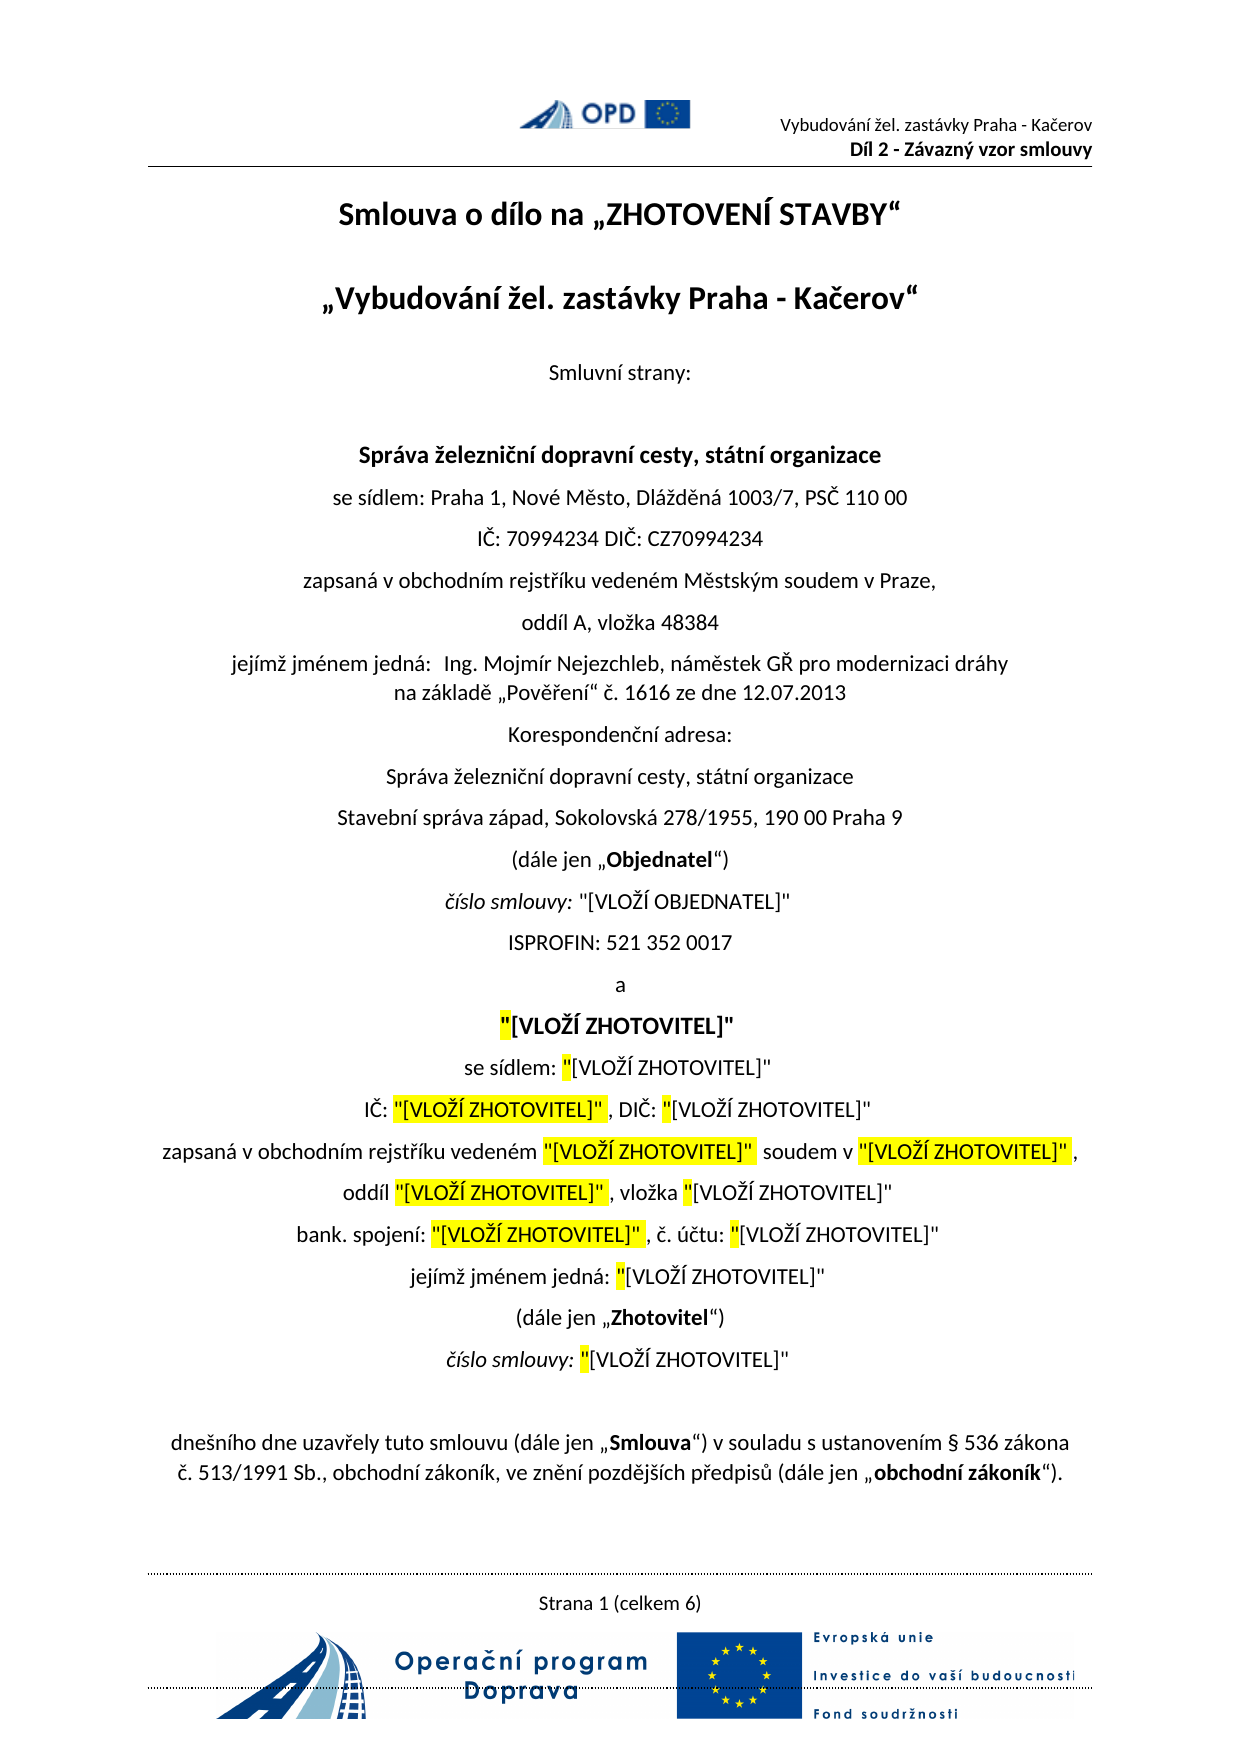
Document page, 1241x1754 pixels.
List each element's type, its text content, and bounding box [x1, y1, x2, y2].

text jejímž jménem jedná: Ing. Mojmír Nejezchleb, náměstek GŘ pro modernizaci dráhy [148, 648, 1092, 677]
text se sídlem: [148, 1052, 1092, 1082]
picture [216, 1632, 1075, 1719]
text číslo smlouvy: [148, 886, 1092, 915]
text na základě „Pověření“ č. 1616 ze dne 12.07.2013 [148, 677, 1092, 707]
text IČ: , DIČ: [148, 1094, 1092, 1123]
text ISPROFIN: 521 352 0017 [148, 927, 1092, 957]
text Správa železniční dopravní cesty, státní organizace [148, 440, 1092, 469]
text číslo smlouvy: [148, 1344, 1092, 1373]
text zapsaná v obchodním rejstříku vedeném soudem v , [148, 1136, 1092, 1165]
text bank. spojení: , č. účtu: [148, 1219, 1092, 1248]
text oddíl A, vložka 48384 [148, 607, 1092, 636]
text „Vybudování žel. zastávky Praha - Kačerov“ [148, 286, 1092, 315]
text se sídlem: Praha 1, Nové Město, Dlážděná 1003/7, PSČ 110 00 [148, 482, 1092, 511]
text (dále jen „Zhotovitel“) [148, 1302, 1092, 1332]
text Smluvní strany: [148, 357, 1092, 386]
text oddíl , vložka [148, 1177, 1092, 1207]
picture [519, 100, 692, 132]
text Korespondenční adresa: [148, 719, 1092, 748]
text a [148, 969, 1092, 998]
text Stavební správa západ, Sokolovská 278/1955, 190 00 Praha 9 [148, 802, 1092, 832]
text dnešního dne uzavřely tuto smlouvu (dále jen „Smlouva“) v souladu s ustanovením § 536 zákona č. 513/1991 Sb., obchodní zákoník, ve znění pozdějších předpisů (dále jen „obchodní zákoník“). [148, 1427, 1092, 1486]
text IČ: 70994234 DIČ: CZ70994234 [148, 523, 1092, 552]
text (dále jen „Objednatel“) [148, 844, 1092, 873]
text Správa železniční dopravní cesty, státní organizace [148, 761, 1092, 790]
text jejímž jménem jedná: [148, 1261, 1092, 1290]
text Smlouva o dílo na „ZHOTOVENÍ STAVBY“ [148, 202, 1092, 232]
text zapsaná v obchodním rejstříku vedeném Městským soudem v Praze, [148, 565, 1092, 594]
